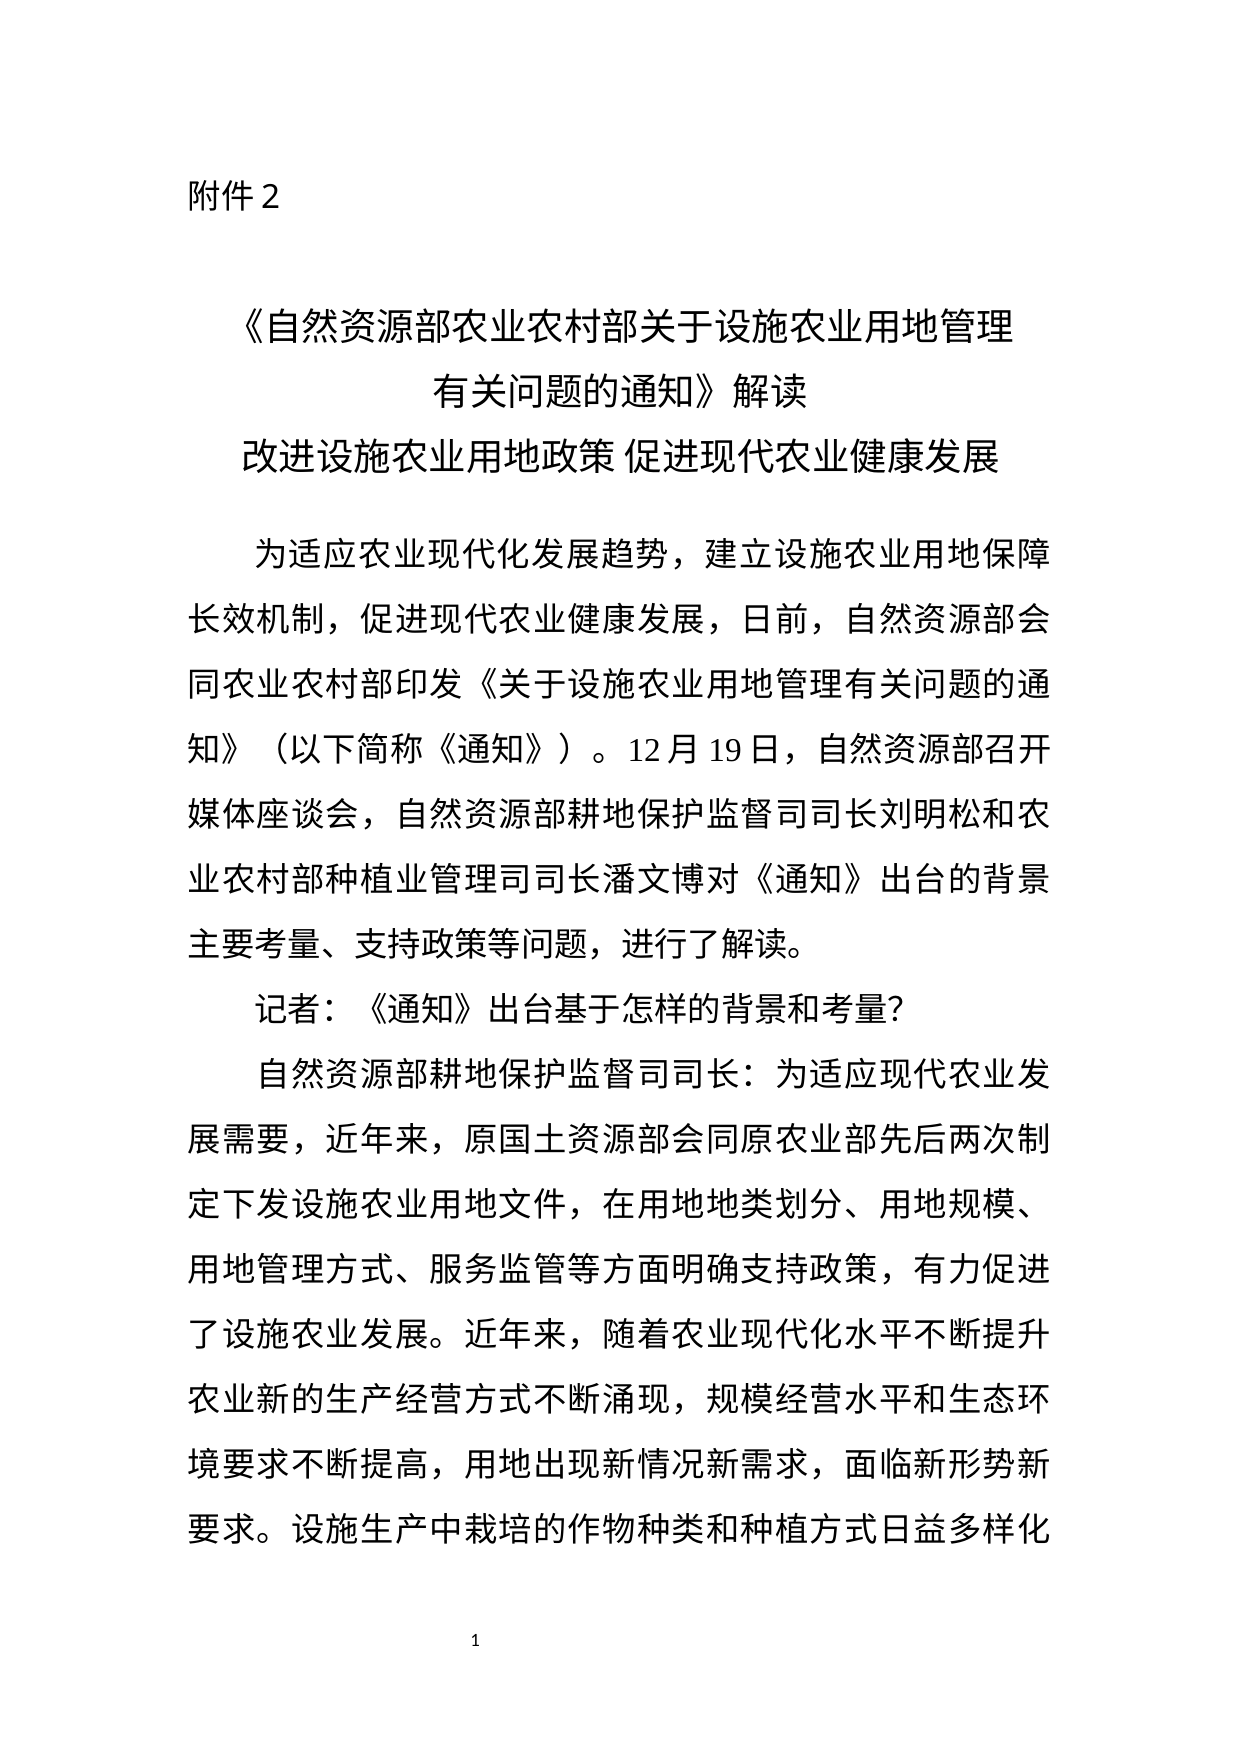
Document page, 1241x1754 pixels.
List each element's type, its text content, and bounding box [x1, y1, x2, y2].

text 附件2 [187, 162, 1053, 227]
text 《自然资源部农业农村部关于设施农业用地管理 [187, 292, 1053, 357]
text 记者：《通知》出台基于怎样的背景和考量？ [187, 974, 1053, 1039]
text 为适应农业现代化发展趋势，建立设施农业用地保障长效机制，促进现代农业健康发展，日前，自然资源部会同农业农村部印发《关于设施农业用地管理有关问题的通知》（以下简称《通知》）。12月19日，自然资源部召开媒体座谈会，自然资源部耕地保护监督司司长刘明松和农业农村部种植业管理司司长潘文博对《通知》出台的背景、主要考量、支持政策等问题，进行了解读。 [187, 519, 1053, 974]
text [187, 1039, 1053, 1559]
text 改进设施农业用地政策 促进现代农业健康发展 [187, 422, 1053, 487]
text 有关问题的通知》解读 [187, 357, 1053, 422]
